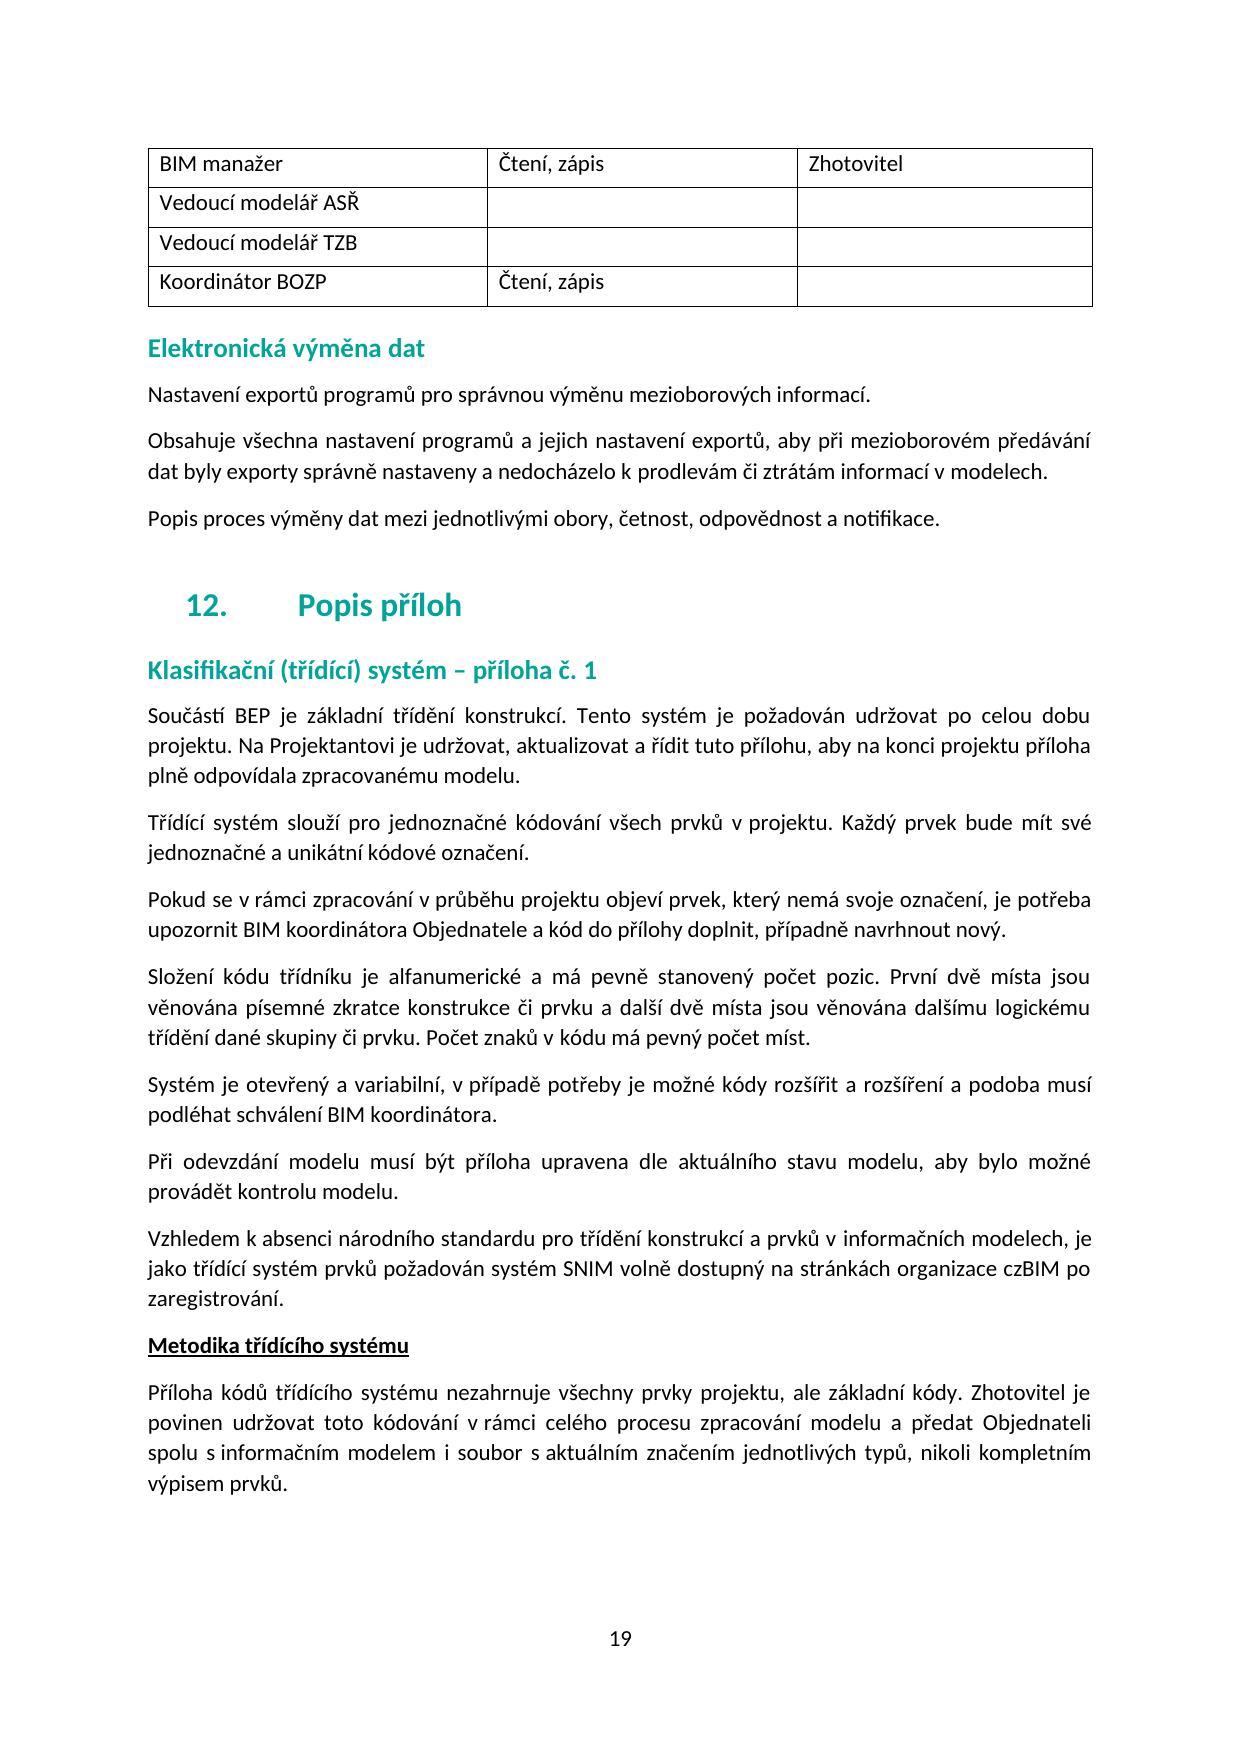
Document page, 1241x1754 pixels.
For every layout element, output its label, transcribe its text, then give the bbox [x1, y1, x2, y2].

text Popis proces výměny dat mezi jednotlivými obory, četnost, odpovědnost a notifikace. [148, 504, 1093, 532]
table_cell BIM manažer [149, 149, 487, 187]
text Nastavení exportů programů pro správnou výměnu mezioborových informací. [148, 380, 1093, 408]
text Obsahuje všechna nastavení programů a jejich nastavení exportů, aby při mezioborovém předávání dat byly exporty správně nastaveny a nedocházelo k prodlevám či ztrátám informací v modelech. [148, 427, 1093, 485]
text Pokud se v rámci zpracování v průběhu projektu objeví prvek, který nemá svoje označení, je potřeba upozornit BIM koordinátora Objednatele a kód do přílohy doplnit, případně navrhnout nový. [148, 885, 1093, 943]
text Systém je otevřený a variabilní, v případě potřeby je možné kódy rozšířit a rozšíření a podoba musí podléhat schválení BIM koordinátora. [148, 1070, 1093, 1128]
text Třídící systém slouží pro jednoznačné kódování všech prvků v projektu. Každý prvek bude mít své jednoznačné a unikátní kódové označení. [148, 808, 1093, 866]
subtitle Elektronická výměna dat [148, 332, 1093, 364]
table_cell Zhotovitel [798, 149, 1092, 187]
table_cell [798, 188, 1092, 227]
subtitle Klasifikační (třídící) systém – příloha č. 1 [148, 653, 1093, 686]
table_cell [798, 267, 1092, 306]
text Vzhledem k absenci národního standardu pro třídění konstrukcí a prvků v informačních modelech, je jako třídící systém prvků požadován systém SNIM volně dostupný na stránkách organizace czBIM po zaregistrování. [148, 1224, 1093, 1312]
table_cell Koordinátor BOZP [149, 267, 487, 306]
table_cell Vedoucí modelář TZB [149, 228, 487, 266]
text Složení kódu třídníku je alfanumerické a má pevně stanovený počet pozic. První dvě místa jsou věnována písemné zkratce konstrukce či prvku a další dvě místa jsou věnována dalšímu logickému třídění dané skupiny či prvku. Počet znaků v kódu má pevný počet míst. [148, 962, 1093, 1051]
table_cell [798, 228, 1092, 266]
table_cell Vedoucí modelář ASŘ [149, 188, 487, 227]
text Metodika třídícího systému [148, 1331, 1093, 1359]
text Při odevzdání modelu musí být příloha upravena dle aktuálního stavu modelu, aby bylo možné provádět kontrolu modelu. [148, 1147, 1093, 1205]
table_cell Čtení, zápis [488, 149, 797, 187]
table_cell Čtení, zápis [488, 267, 797, 306]
table_cell [488, 228, 797, 266]
text Součástí BEP je základní třídění konstrukcí. Tento systém je požadován udržovat po celou dobu projektu. Na Projektantovi je udržovat, aktualizovat a řídit tuto přílohu, aby na konci projektu příloha plně odpovídala zpracovanému modelu. [148, 701, 1093, 789]
subtitle Popis příloh [185, 584, 1093, 624]
table_cell [488, 188, 797, 227]
text Příloha kódů třídícího systému nezahrnuje všechny prvky projektu, ale základní kódy. Zhotovitel je povinen udržovat toto kódování v rámci celého procesu zpracování modelu a předat Objednateli spolu s informačním modelem i soubor s aktuálním značením jednotlivých typů, nikoli kompletním výpisem prvků. [148, 1378, 1093, 1497]
